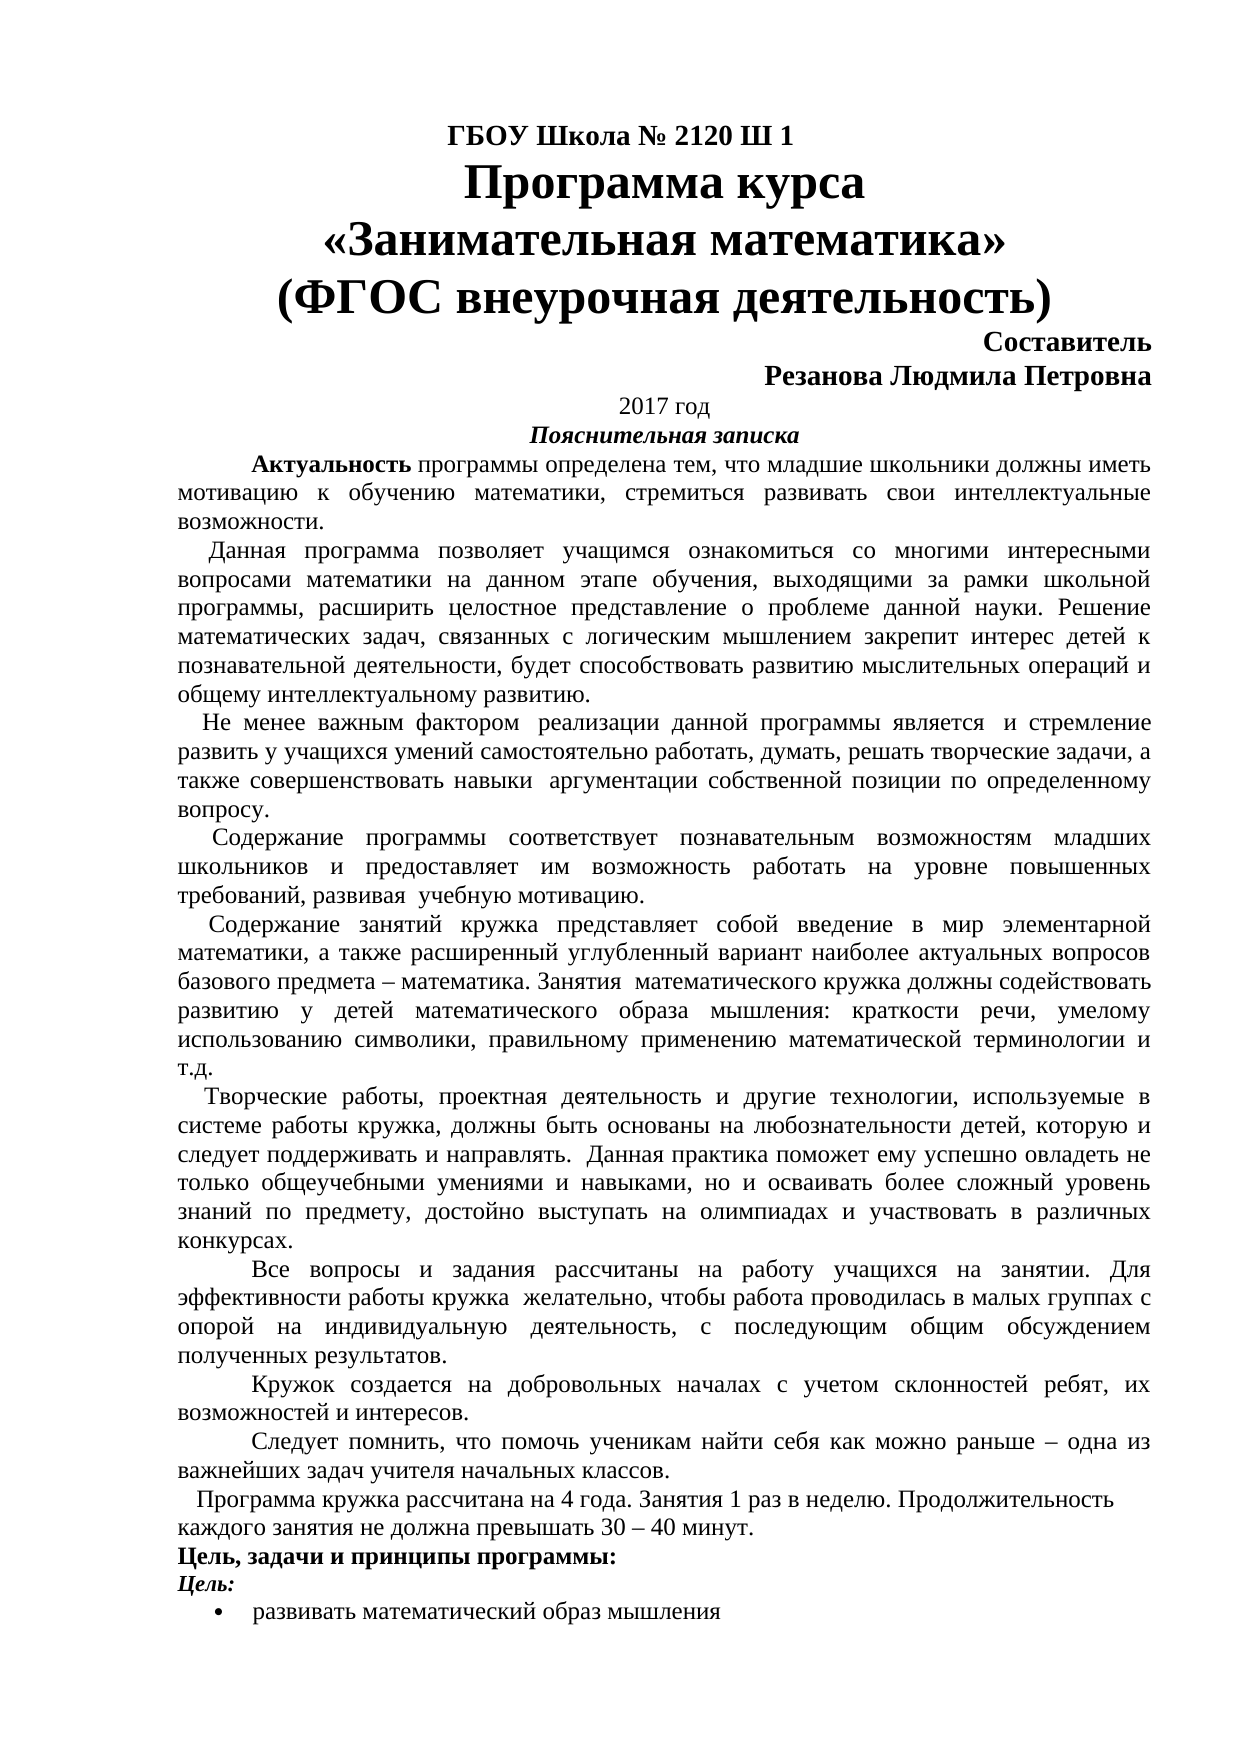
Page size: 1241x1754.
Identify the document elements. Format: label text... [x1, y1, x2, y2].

list развивать математический образ мышления [215, 1596, 1152, 1625]
text Содержание программы соответствует познавательным возможностям младших школьников и предоставляет им возможность работать на уровне повышенных требований, развивая учебную мотивацию. [177, 822, 1152, 909]
text Программа кружка рассчитана на 4 года. Занятия 1 раз в неделю. Продолжительность каждого занятия не должна превышать 30 – 40 минут. [177, 1484, 1152, 1541]
text Творческие работы, проектная деятельность и другие технологии, используемые в системе работы кружка, должны быть основаны на любознательности детей, которую и следует поддерживать и направлять. Данная практика поможет ему успешно овладеть не только общеучебными умениями и навыками, но и осваивать более сложный уровень знаний по предмету, достойно выступать на олимпиадах и участвовать в различных конкурсах. [177, 1081, 1152, 1254]
text Следует помнить, что помочь ученикам найти себя как можно раньше – одна из важнейших задач учителя начальных классов. [177, 1426, 1152, 1484]
text Цель, задачи и принципы программы: [177, 1541, 1152, 1570]
text Все вопросы и задания рассчитаны на работу учащихся на занятии. Для эффективности работы кружка желательно, чтобы работа проводилась в малых группах с опорой на индивидуальную деятельность, с последующим общим обсуждением полученных результатов. [177, 1254, 1152, 1369]
text Данная программа позволяет учащимся ознакомиться со многими интересными вопросами математики на данном этапе обучения, выходящими за рамки школьной программы, расширить целостное представление о проблеме данной науки. Решение математических задач, связанных с логическим мышлением закрепит интерес детей к познавательной деятельности, будет способствовать развитию мыслительных операций и общему интеллектуальному развитию. [177, 535, 1152, 707]
text Кружок создается на добровольных началах с учетом склонностей ребят, их возможностей и интересов. [177, 1369, 1152, 1426]
text Пояснительная записка [177, 420, 1152, 449]
text «Занимательная математика» [177, 209, 1152, 267]
text Не менее важным фактором реализации данной программы является и стремление развить у учащихся умений самостоятельно работать, думать, решать творческие задачи, а также совершенствовать навыки аргументации собственной позиции по определенному вопросу. [177, 707, 1152, 822]
text Цель: [177, 1570, 1152, 1596]
text ГБОУ Школа № 2120 Ш 1 [177, 118, 1152, 152]
text Содержание занятий кружка представляет собой введение в мир элементарной математики, а также расширенный углубленный вариант наиболее актуальных вопросов базового предмета – математика. Занятия математического кружка должны содействовать развитию у детей математического образа мышления: краткости речи, умелому использованию символики, правильному применению математической терминологии и т.д. [177, 909, 1152, 1081]
text (ФГОС внеурочная деятельность) [177, 267, 1152, 324]
text Резанова Людмила Петровна [177, 358, 1152, 391]
text 2017 год [177, 391, 1152, 420]
text Программа курса [177, 152, 1152, 209]
text Актуальность программы определена тем, что младшие школьники должны иметь мотивацию к обучению математики, стремиться развивать свои интеллектуальные возможности. [177, 449, 1152, 535]
text Составитель [177, 324, 1152, 358]
